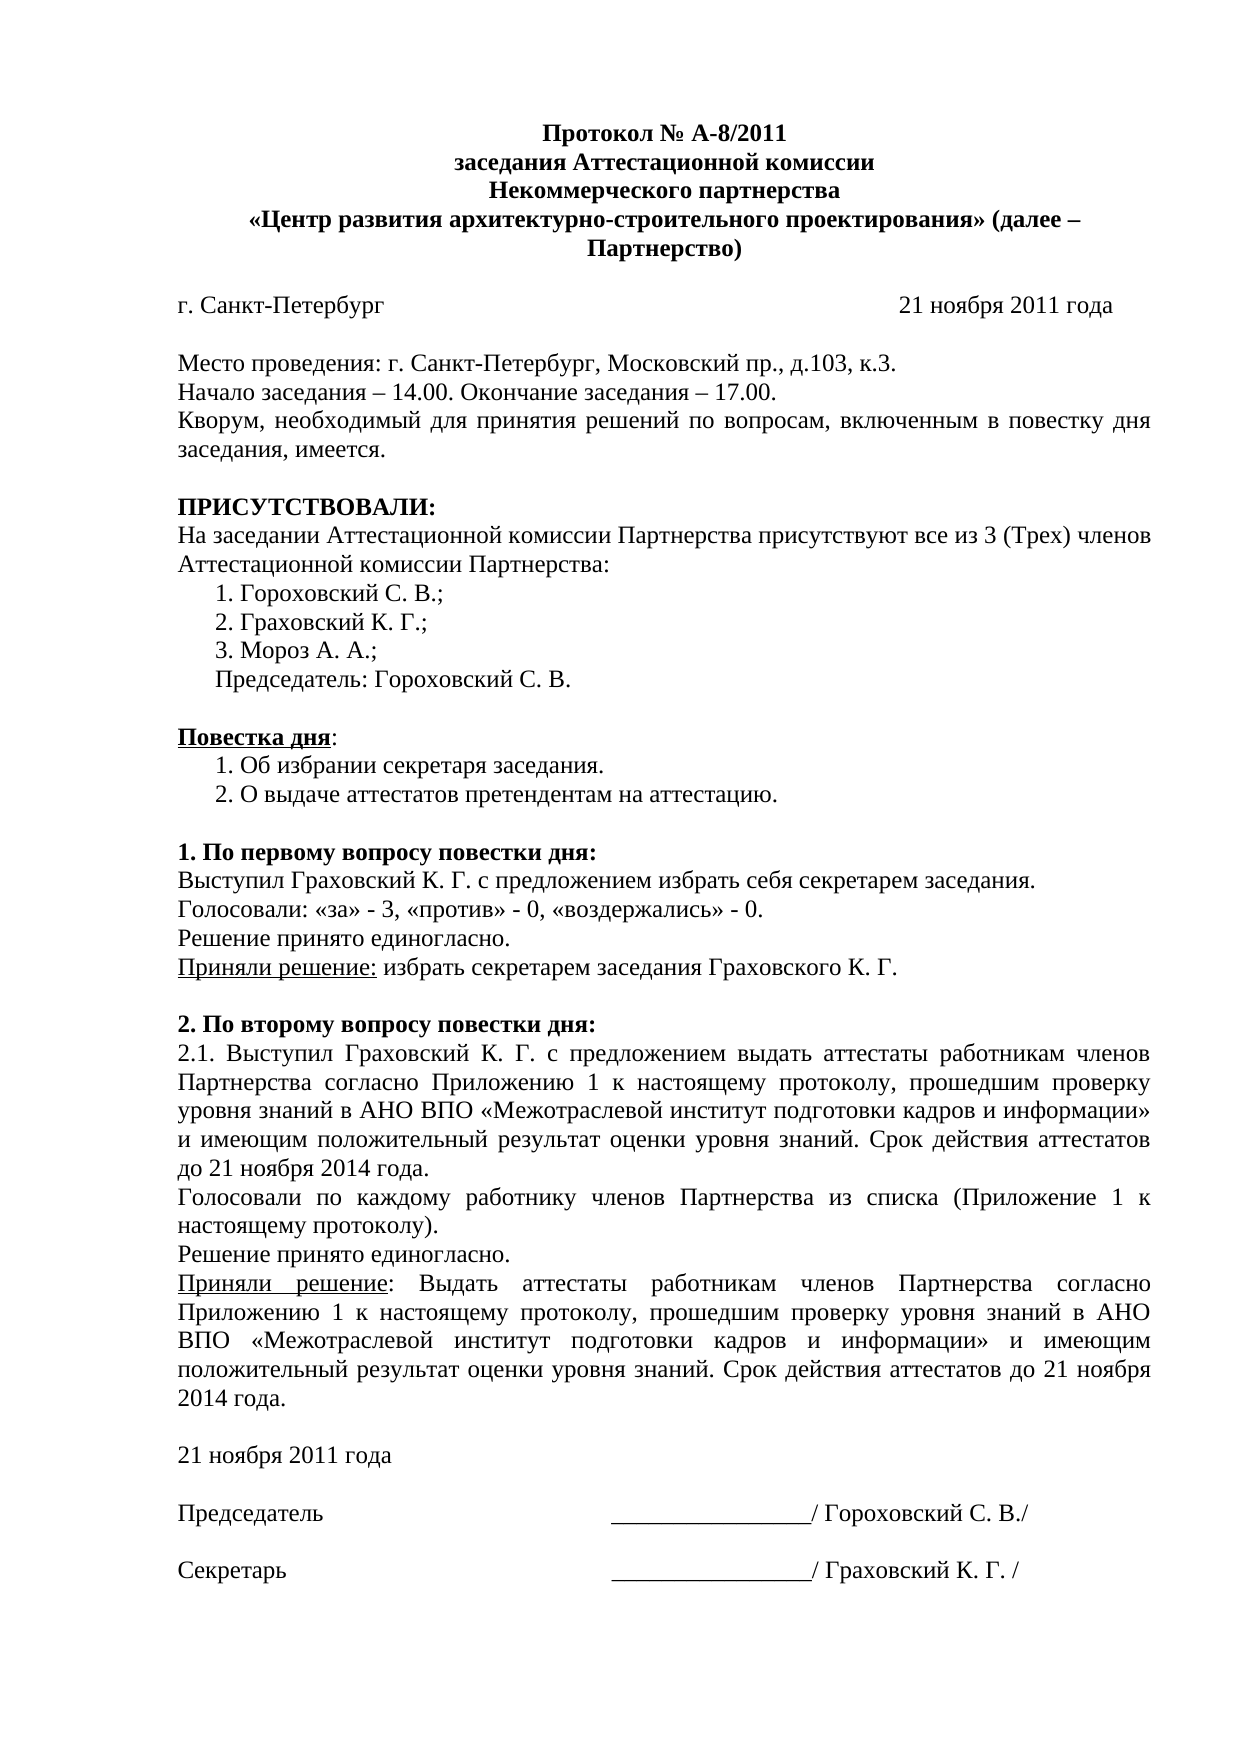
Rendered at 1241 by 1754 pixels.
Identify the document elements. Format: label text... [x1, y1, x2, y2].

text 21 ноября 2011 года [177, 1441, 1152, 1469]
text 1. Об избрании секретаря заседания. [215, 751, 1152, 779]
text Председатель: Гороховский С. В. [215, 664, 1152, 693]
text Решение принято единогласно. [177, 1239, 1152, 1268]
text 2. По второму вопросу повестки дня: [177, 1009, 1152, 1038]
text г. Санкт-Петербург 21 ноября 2011 года [177, 291, 1152, 319]
text Приняли решение: Выдать аттестаты работникам членов Партнерства согласно Приложению 1 к настоящему протоколу, прошедшим проверку уровня знаний в АНО ВПО «Межотраслевой институт подготовки кадров и информации» и имеющим положительный результат оценки уровня знаний. Срок действия аттестатов до 21 ноября 2014 года. [177, 1268, 1152, 1412]
text ПРИСУТСТВОВАЛИ: [177, 492, 1152, 521]
text Протокол № А-8/2011 [177, 118, 1152, 147]
text Председатель ________________/ Гороховский С. В. / [177, 1498, 1152, 1527]
text На заседании Аттестационной комиссии Партнерства присутствуют все из 3 (Трех) членов Аттестационной комиссии Партнерства: [177, 521, 1152, 578]
text 2.1. Выступил Граховский К. Г. с предложением выдать аттестаты работникам членов Партнерства согласно Приложению 1 к настоящему протоколу, прошедшим проверку уровня знаний в АНО ВПО «Межотраслевой институт подготовки кадров и информации» и имеющим положительный результат оценки уровня знаний. Срок действия аттестатов до 21 ноября 2014 года. [177, 1038, 1152, 1182]
text Выступил Граховский К. Г. с предложением избрать себя секретарем заседания. [177, 866, 1152, 894]
text заседания Аттестационной комиссии [177, 147, 1152, 176]
text Место проведения: г. Санкт-Петербург, Московский пр., д.103, к.3. [177, 348, 1152, 377]
text 2. О выдаче аттестатов претендентам на аттестацию. [215, 779, 1152, 808]
text Повестка дня: [177, 722, 1152, 751]
text 1. Гороховский С. В.; [215, 578, 1152, 607]
text Начало заседания – 14.00. Окончание заседания – 17.00. [177, 377, 1152, 406]
text Приняли решение: избрать секретарем заседания Граховского К. Г. [177, 952, 1152, 981]
text Решение принято единогласно. [177, 923, 1152, 952]
text 2. Граховский К. Г.; [215, 607, 1152, 636]
text Кворум, необходимый для принятия решений по вопросам, включенным в повестку дня заседания, имеется. [177, 406, 1152, 463]
text Секретарь ________________/ Граховский К. Г. / [177, 1556, 1152, 1584]
text «Центр развития архитектурно-строительного проектирования» (далее – Партнерство) [177, 204, 1152, 262]
text 1. По первому вопросу повестки дня: [177, 837, 1152, 866]
text Голосовали: «за» - 3, «против» - 0, «воздержались» - 0. [177, 894, 1152, 923]
text Некоммерческого партнерства [177, 176, 1152, 204]
text 3. Мороз А. А.; [215, 636, 1152, 664]
text Голосовали по каждому работнику членов Партнерства из списка (Приложение 1 к настоящему протоколу). [177, 1182, 1152, 1239]
